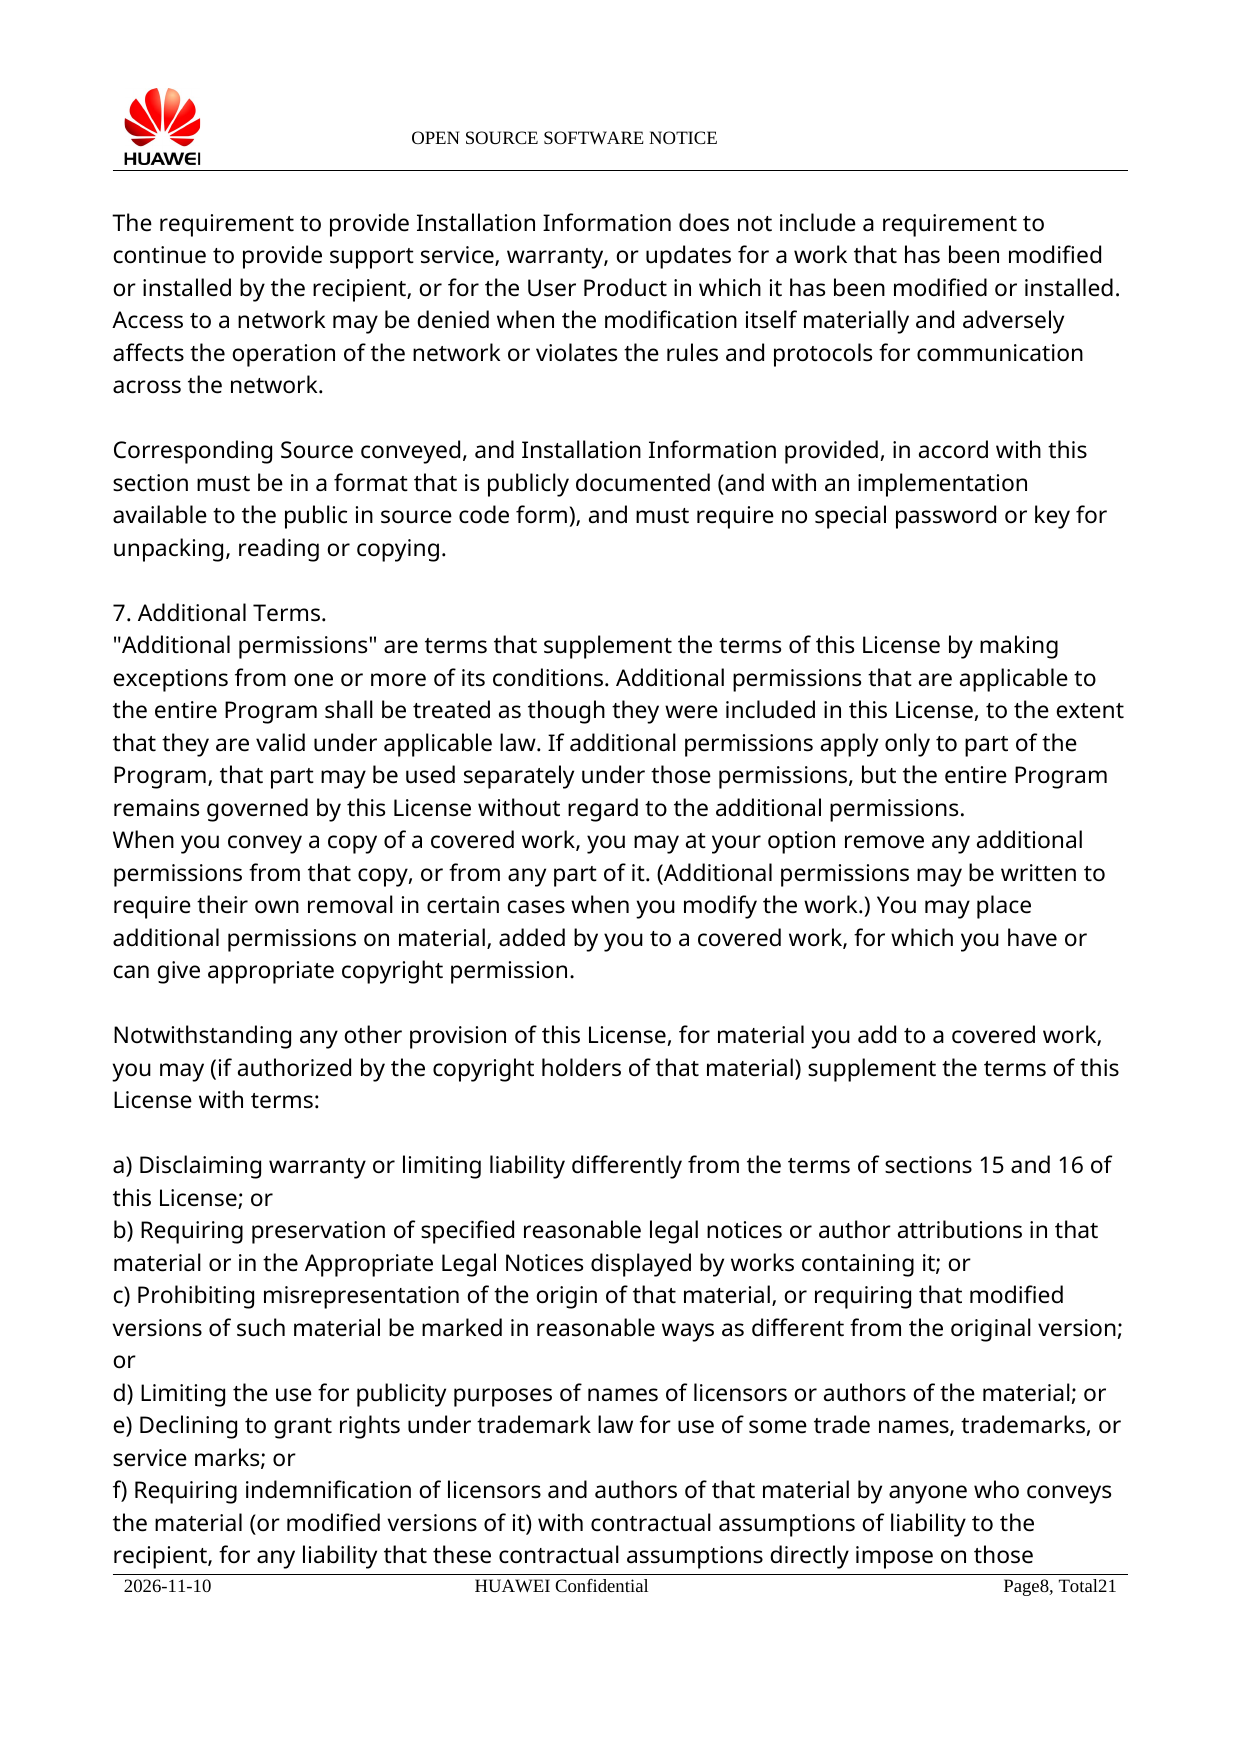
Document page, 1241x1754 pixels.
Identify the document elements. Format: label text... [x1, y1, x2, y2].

text e) Declining to grant rights under trademark law for use of some trade names, trademarks, or service marks; or [112, 1409, 1128, 1474]
text b) Requiring preservation of specified reasonable legal notices or author attributions in that material or in the Appropriate Legal Notices displayed by works containing it; or [112, 1214, 1128, 1279]
text a) Disclaiming warranty or limiting liability differently from the terms of sections 15 and 16 of this License; or [112, 1149, 1128, 1214]
text Corresponding Source conveyed, and Installation Information provided, in accord with this section must be in a format that is publicly documented (and with an implementation available to the public in source code form), and must require no special password or key for unpacking, reading or copying. [112, 434, 1128, 564]
text d) Limiting the use for publicity purposes of names of licensors or authors of the material; or [112, 1376, 1128, 1409]
text 7. Additional Terms. [112, 596, 1128, 629]
picture [124, 88, 201, 165]
text c) Prohibiting misrepresentation of the origin of that material, or requiring that modified versions of such material be marked in reasonable ways as different from the original version; or [112, 1279, 1128, 1376]
text When you convey a copy of a covered work, you may at your option remove any additional permissions from that copy, or from any part of it. (Additional permissions may be written to require their own removal in certain cases when you modify the work.) You may place additional permissions on material, added by you to a covered work, for which you have or can give appropriate copyright permission. [112, 824, 1128, 986]
text Notwithstanding any other provision of this License, for material you add to a covered work, you may (if authorized by the copyright holders of that material) supplement the terms of this License with terms: [112, 1019, 1128, 1116]
text "Additional permissions" are terms that supplement the terms of this License by making exceptions from one or more of its conditions. Additional permissions that are applicable to the entire Program shall be treated as though they were included in this License, to the extent that they are valid under applicable law. If additional permissions apply only to part of the Program, that part may be used separately under those permissions, but the entire Program remains governed by this License without regard to the additional permissions. [112, 629, 1128, 824]
text The requirement to provide Installation Information does not include a requirement to continue to provide support service, warranty, or updates for a work that has been modified or installed by the recipient, or for the User Product in which it has been modified or installed. Access to a network may be denied when the modification itself materially and adversely affects the operation of the network or violates the rules and protocols for communication across the network. [112, 206, 1128, 401]
